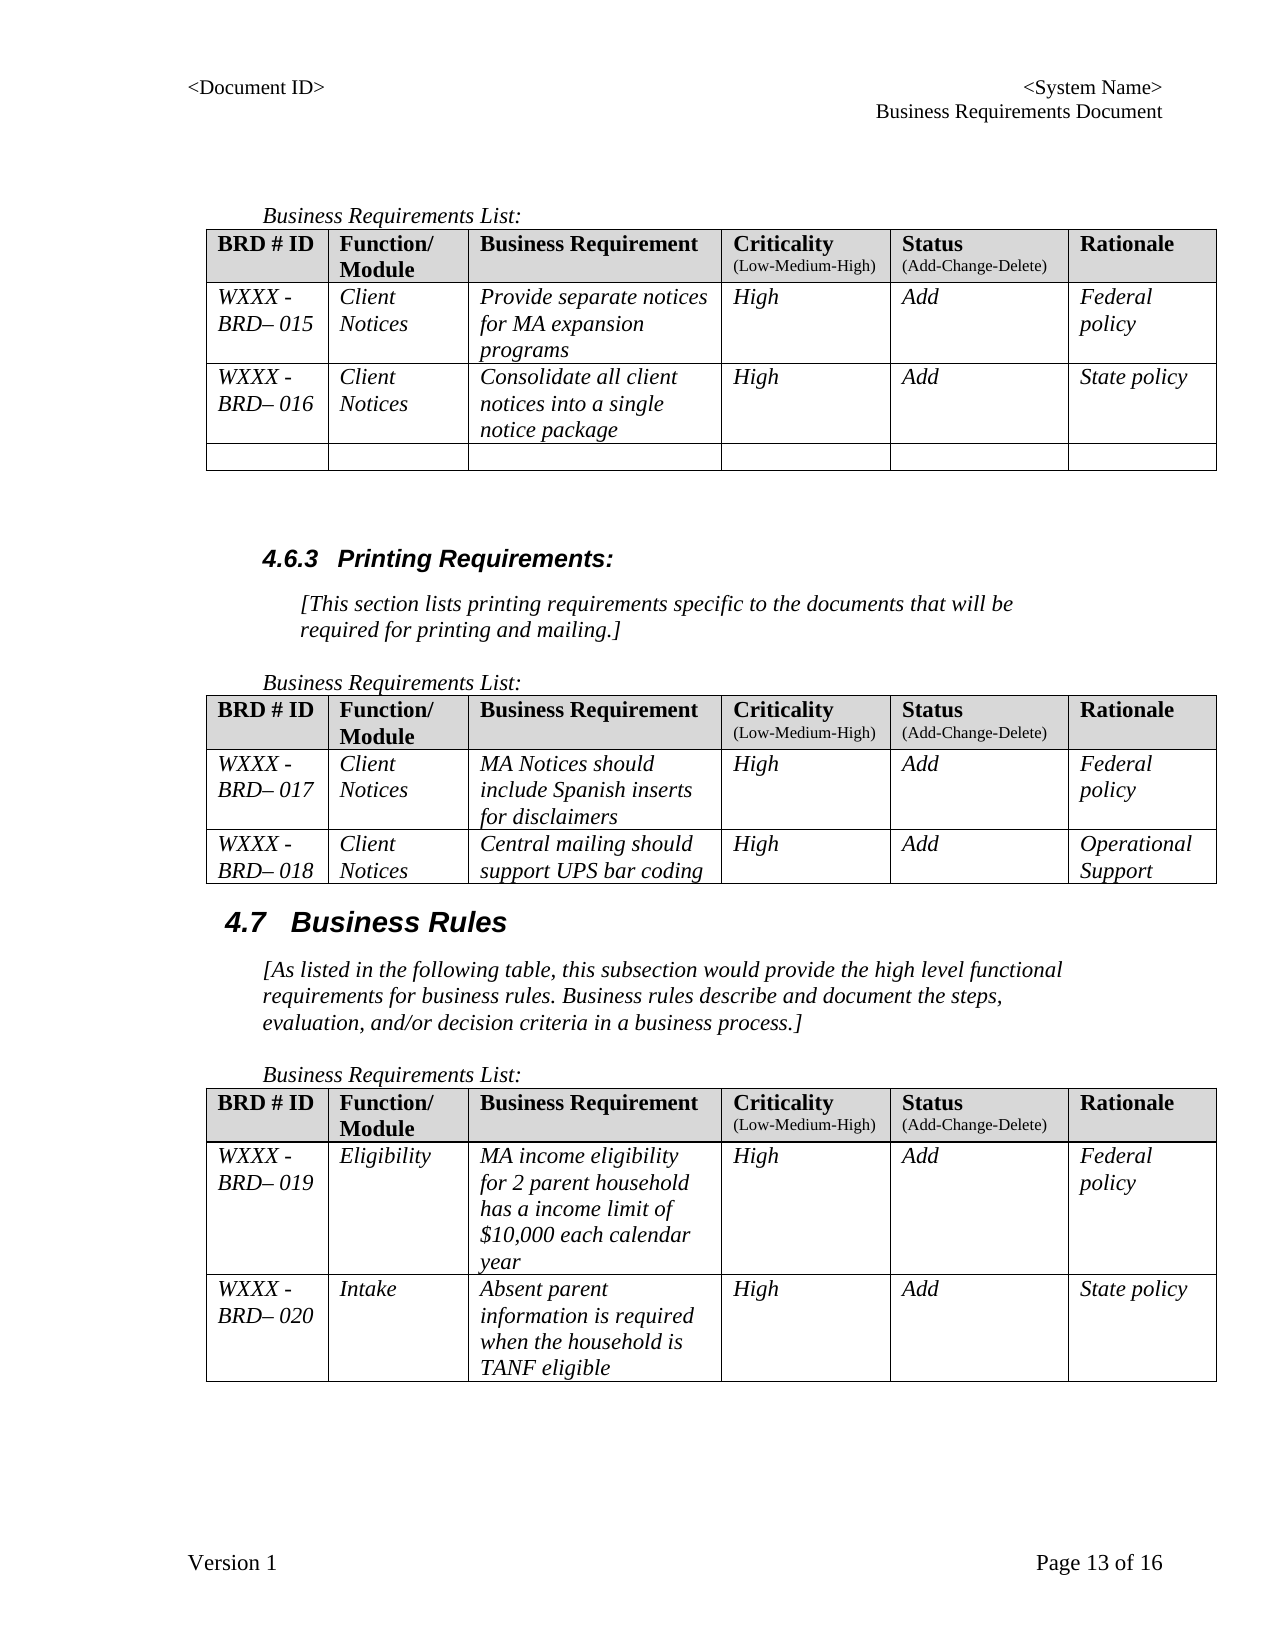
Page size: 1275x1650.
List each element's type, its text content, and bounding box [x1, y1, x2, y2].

table_header Status (Add-Change-Delete) [891, 1089, 1068, 1141]
subtitle Business Rules [225, 905, 1087, 938]
table_cell [891, 444, 1068, 470]
table_header Function/ Module [329, 230, 468, 282]
table_cell High [722, 1143, 890, 1274]
table_cell Client Notices [329, 364, 468, 442]
table_cell Provide separate notices for MA expansion programs [469, 283, 721, 362]
table_cell [469, 444, 721, 470]
table_cell MA income eligibility for 2 parent household has a income limit of $10,000 each calendar year [469, 1143, 721, 1274]
table_cell Add [891, 283, 1068, 362]
table_cell High [722, 750, 890, 829]
table_header Criticality (Low-Medium-High) [722, 696, 890, 749]
table_cell WXXX - BRD– 016 [207, 364, 328, 442]
table_cell High [722, 830, 890, 883]
table_cell WXXX - BRD– 018 [207, 830, 328, 883]
table_header Function/ Module [329, 1089, 468, 1141]
table_cell Intake [329, 1275, 468, 1381]
table_cell Add [891, 1275, 1068, 1381]
table_header BRD # ID [207, 696, 328, 749]
text Business Requirements List: [262, 1061, 1087, 1088]
table_cell Absent parent information is required when the household is TANF eligible [469, 1275, 721, 1381]
table_cell Operational Support [1069, 830, 1216, 883]
text Business Requirements List: [262, 669, 1087, 695]
table_cell [207, 444, 328, 470]
table_header Function/ Module [329, 696, 468, 749]
table_cell Consolidate all client notices into a single notice package [469, 364, 721, 442]
subtitle Printing Requirements: [262, 544, 1087, 573]
table_cell WXXX - BRD– 015 [207, 283, 328, 362]
table_cell Federal policy [1069, 283, 1216, 362]
table_header Rationale [1069, 696, 1216, 749]
text Business Requirements List: [262, 202, 1087, 228]
table_cell MA Notices should include Spanish inserts for disclaimers [469, 750, 721, 829]
table_header Business Requirement [469, 230, 721, 282]
table_cell [722, 444, 890, 470]
table_cell Add [891, 364, 1068, 442]
table_header BRD # ID [207, 1089, 328, 1141]
table_header Criticality (Low-Medium-High) [722, 1089, 890, 1141]
table_header Criticality (Low-Medium-High) [722, 230, 890, 282]
table_cell Central mailing should support UPS bar coding [469, 830, 721, 883]
text [As listed in the following table, this subsection would provide the high level functional requirements for business rules. Business rules describe and document the steps, evaluation, and/or decision criteria in a business process.] [262, 956, 1087, 1035]
table_header Rationale [1069, 1089, 1216, 1141]
table_cell State policy [1069, 1275, 1216, 1381]
table_cell High [722, 283, 890, 362]
table_cell Federal policy [1069, 1143, 1216, 1274]
table_cell High [722, 364, 890, 442]
table_header Business Requirement [469, 696, 721, 749]
table_cell WXXX - BRD– 017 [207, 750, 328, 829]
table_cell Client Notices [329, 750, 468, 829]
table_cell Add [891, 830, 1068, 883]
table_header Status (Add-Change-Delete) [891, 230, 1068, 282]
table_cell [329, 444, 468, 470]
table_cell WXXX - BRD– 019 [207, 1143, 328, 1274]
table_cell [1069, 444, 1216, 470]
table_header Business Requirement [469, 1089, 721, 1141]
table_header BRD # ID [207, 230, 328, 282]
table_cell State policy [1069, 364, 1216, 442]
table_header Status (Add-Change-Delete) [891, 696, 1068, 749]
table_header Rationale [1069, 230, 1216, 282]
table_cell Eligibility [329, 1143, 468, 1274]
text [This section lists printing requirements specific to the documents that will be required for printing and mailing.] [300, 590, 1078, 643]
table_cell Client Notices [329, 283, 468, 362]
table_cell Federal policy [1069, 750, 1216, 829]
table_cell Add [891, 750, 1068, 829]
table_cell High [722, 1275, 890, 1381]
table_cell Add [891, 1143, 1068, 1274]
table_cell WXXX - BRD– 020 [207, 1275, 328, 1381]
table_cell Client Notices [329, 830, 468, 883]
